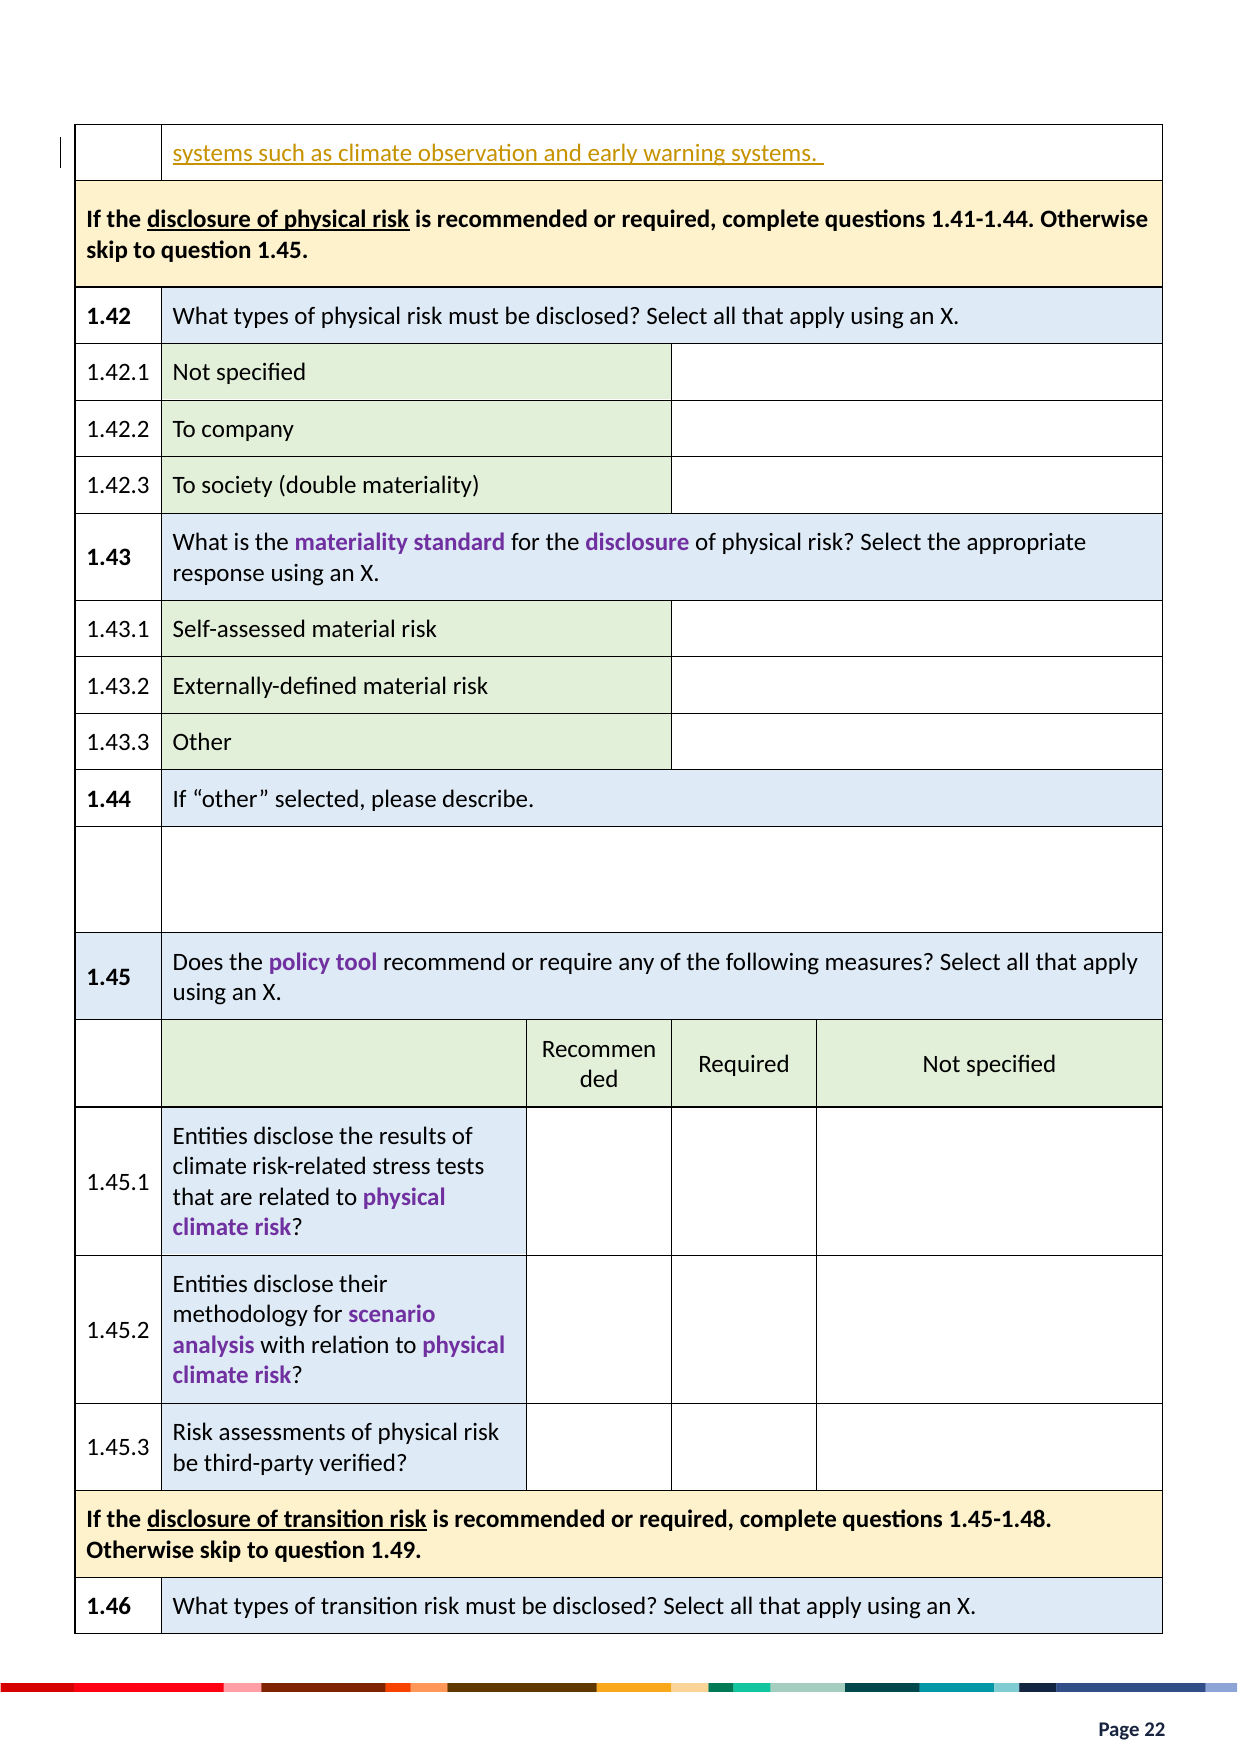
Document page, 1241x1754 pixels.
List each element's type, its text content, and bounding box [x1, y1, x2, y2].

table_cell [76, 1020, 161, 1106]
table_cell [672, 344, 1162, 399]
table_cell [76, 125, 161, 180]
table_cell [672, 1108, 816, 1254]
table_cell 1.42.3 [76, 457, 161, 513]
table_cell If the disclosure of physical risk is recommended or required, complete questions 1.41-1.44. Otherwise skip to question 1.45. [76, 181, 1162, 286]
table_cell [527, 1256, 671, 1403]
table_cell 1.45.1 [76, 1108, 161, 1254]
table_cell 1.42.2 [76, 401, 161, 456]
table_cell 1.44 [76, 770, 161, 826]
table_cell [162, 1020, 526, 1106]
table_cell Externally-defined material risk [162, 657, 671, 713]
table_cell [672, 601, 1162, 656]
table_cell If the disclosure of transition risk is recommended or required, complete questions 1.45-1.48. Otherwise skip to question 1.49. [76, 1491, 1162, 1577]
table_cell [527, 1404, 671, 1490]
table_cell [672, 1404, 816, 1490]
table_cell [162, 827, 1162, 932]
table_cell Entities disclose the results of climate risk-related stress tests that are related to physical climate risk? [162, 1108, 526, 1254]
table_cell [672, 657, 1162, 713]
table_cell 1.46 [76, 1578, 161, 1633]
table_cell Not specified [817, 1020, 1162, 1106]
table_cell To society (double materiality) [162, 457, 671, 513]
table_cell [672, 457, 1162, 513]
table_cell What types of transition risk must be disclosed? Select all that apply using an X. [162, 1578, 1162, 1633]
table_cell [672, 401, 1162, 456]
table_cell [817, 1108, 1162, 1254]
table_cell 1.43.1 [76, 601, 161, 656]
table_cell [817, 1404, 1162, 1490]
picture [0, 1683, 1236, 1692]
table_cell Does the policy tool recommend or require any of the following measures? Select all that apply using an X. [162, 933, 1162, 1019]
table_cell [817, 1256, 1162, 1403]
table_cell 1.45 [76, 933, 161, 1019]
table_cell 1.43.3 [76, 714, 161, 769]
table_cell [76, 827, 161, 932]
table_cell [527, 1108, 671, 1254]
table_cell Recommended [527, 1020, 671, 1106]
table_cell Not specified [162, 344, 671, 399]
table_cell What is the materiality standard for the disclosure of physical risk? Select the appropriate response using an X. [162, 514, 1162, 600]
table_cell Self-assessed material risk [162, 601, 671, 656]
table_cell 1.42 [76, 288, 161, 343]
table_cell 1.45.2 [76, 1256, 161, 1403]
table_cell Other [162, 714, 671, 769]
table_cell Entities disclose their methodology for scenario analysis with relation to physical climate risk? [162, 1256, 526, 1403]
table_cell 1.42.1 [76, 344, 161, 399]
table_cell 1.43.2 [76, 657, 161, 713]
table_cell Risk assessments of physical risk be third-party verified? [162, 1404, 526, 1490]
table_cell 1.43 [76, 514, 161, 600]
table_cell [672, 1256, 816, 1403]
table_cell 1.45.3 [76, 1404, 161, 1490]
table_cell [672, 714, 1162, 769]
table_cell Required [672, 1020, 816, 1106]
table_cell To company [162, 401, 671, 456]
table_cell What types of physical risk must be disclosed? Select all that apply using an X. [162, 288, 1162, 343]
table_cell [162, 125, 1162, 180]
table_cell If “other” selected, please describe. [162, 770, 1162, 826]
